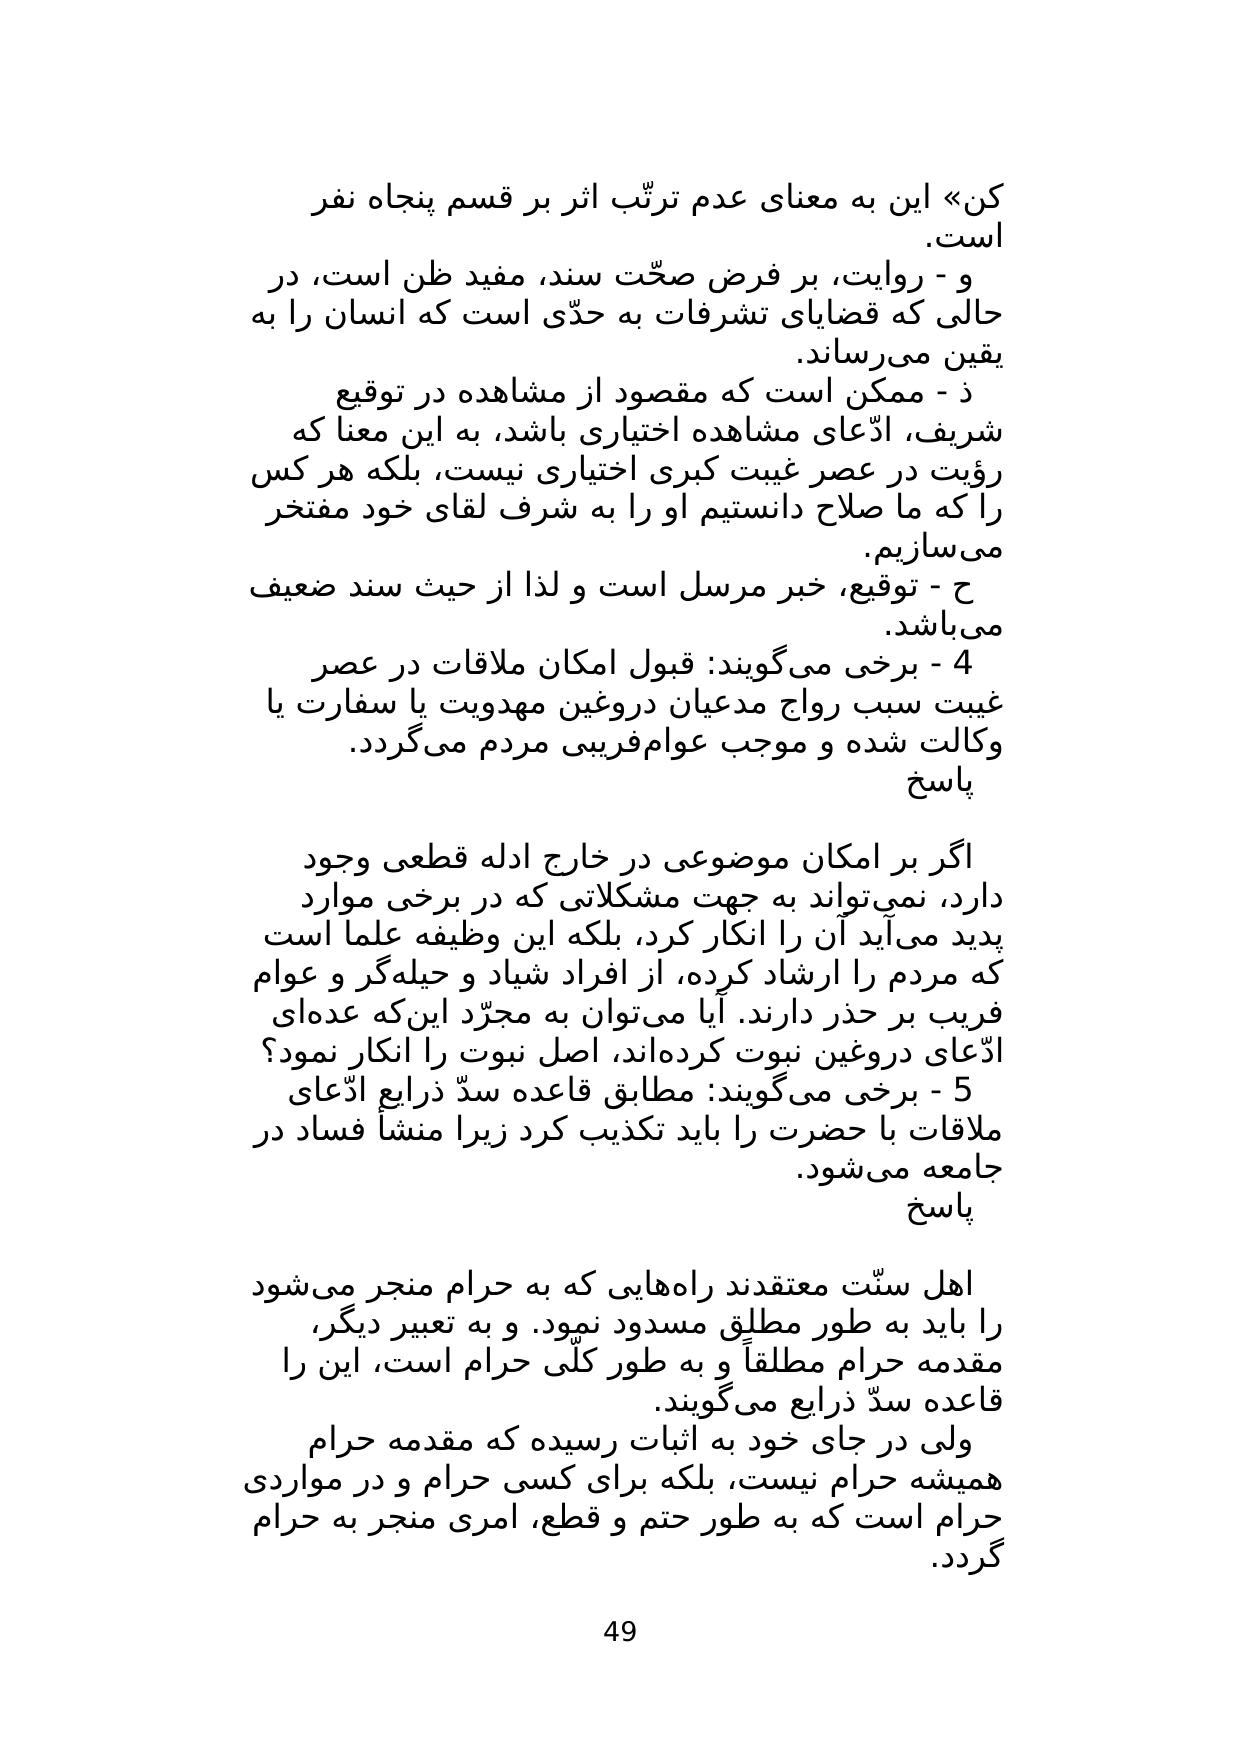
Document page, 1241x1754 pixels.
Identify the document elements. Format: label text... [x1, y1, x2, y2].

text اگر بر امکان موضوعی در خارج ادله قطعی وجود دارد، نمی‌تواند به جهت مشکلاتی که در برخی موارد پدید می‌آید آن را انکار کرد، بلکه این وظیفه علما است که مردم را ارشاد کرده، از افراد شیاد و حیله‌گر و عوام فریب بر حذر دارند. آیا می‌توان به مجرّد این‌که عده‌ای ادّعای دروغین نبوت کرده‌اند، اصل نبوت را انکار نمود؟ [236, 837, 1004, 1070]
text پاسخ [236, 1187, 1004, 1226]
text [236, 177, 1004, 255]
text ولی در جای خود به اثبات رسیده که مقدمه حرام همیشه حرام نیست، بلکه برای کسی حرام و در مواردی حرام است که به طور حتم و قطع، امری منجر به حرام گردد. [236, 1419, 1004, 1575]
text 4 - برخی می‌گویند: قبول امکان ملاقات در عصر غیبت سبب رواج مدعیان دروغین مهدویت یا سفارت یا وکالت شده و موجب عوام‌فریبی مردم می‌گردد. [236, 643, 1004, 760]
text ح - توقیع، خبر مرسل است و لذا از حیث سند ضعیف می‌باشد. [236, 566, 1004, 643]
text پاسخ [236, 760, 1004, 799]
text اهل سنّت معتقدند راه‌هایی که به حرام منجر می‌شود را باید به طور مطلق مسدود نمود. و به تعبیر دیگر، مقدمه حرام مطلقاً و به طور کلّی حرام است، این را قاعده سدّ ذرایع می‌گویند. [236, 1264, 1004, 1419]
text 5 - برخی می‌گویند: مطابق قاعده سدّ ذرایع ادّعای ملاقات با حضرت را باید تکذیب کرد زیرا منشأ فساد در جامعه می‌شود. [236, 1070, 1004, 1187]
text و - روایت، بر فرض صحّت سند، مفید ظن است، در حالی که قضایای تشرفات به حدّی است که انسان را به یقین می‌رساند. [236, 255, 1004, 371]
text ذ - ممکن است که مقصود از مشاهده در توقیع شریف، ادّعای مشاهده اختیاری باشد، به این معنا که رؤیت در عصر غیبت کبری اختیاری نیست، بلکه هر کس را که ما صلاح دانستیم او را به شرف لقای خود مفتخر می‌سازیم. [236, 371, 1004, 566]
